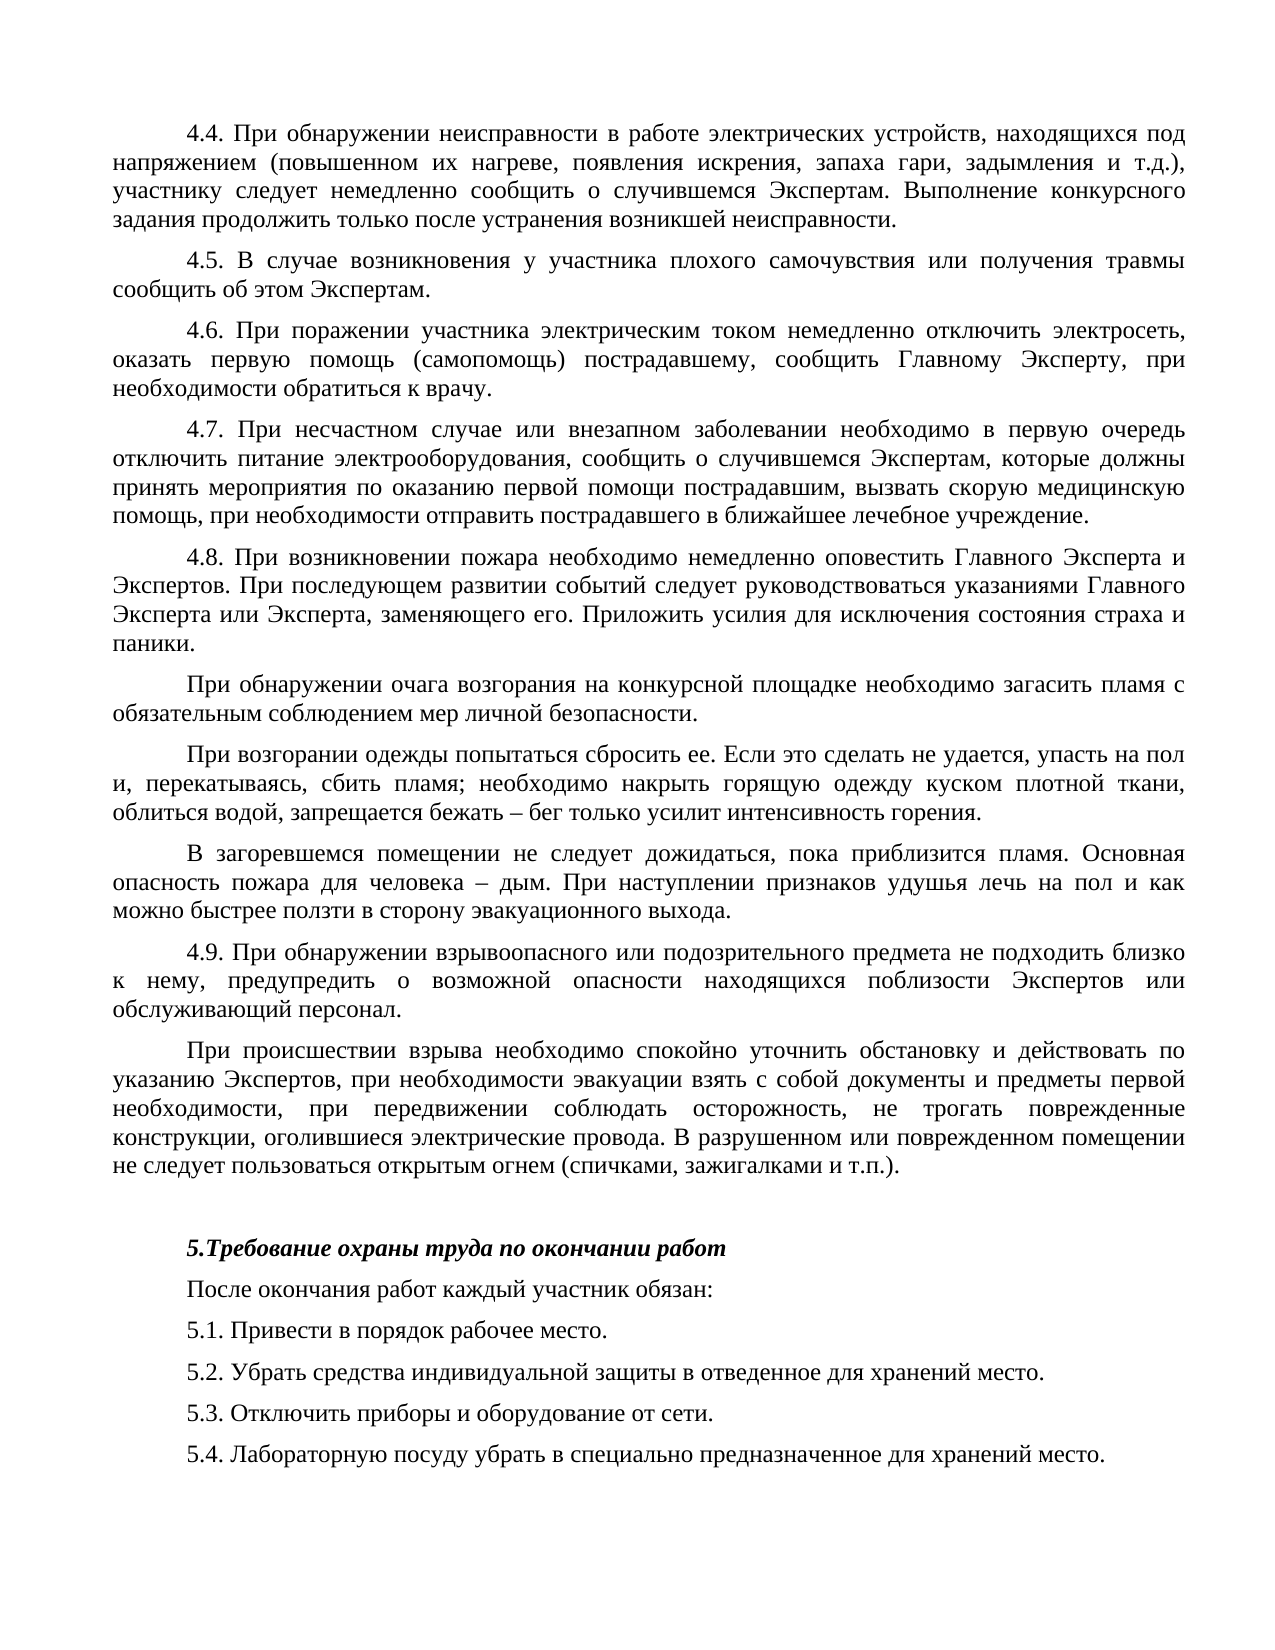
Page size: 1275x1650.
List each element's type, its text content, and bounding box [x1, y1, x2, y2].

text 5.4. Лабораторную посуду убрать в специально предназначенное для хранений место. [112, 1439, 1186, 1468]
text 4.5. В случае возникновения у участника плохого самочувствия или получения травмы сообщить об этом Экспертам. [112, 246, 1186, 303]
text 5.2. Убрать средства индивидуальной защиты в отведенное для хранений место. [112, 1357, 1186, 1386]
text 5.3. Отключить приборы и оборудование от сети. [112, 1398, 1186, 1427]
text В загоревшемся помещении не следует дожидаться, пока приблизится пламя. Основная опасность пожара для человека – дым. При наступлении признаков удушья лечь на пол и как можно быстрее ползти в сторону эвакуационного выхода. [112, 838, 1186, 924]
text 4.4. При обнаружении неисправности в работе электрических устройств, находящихся под напряжением (повышенном их нагреве, появления искрения, запаха гари, задымления и т.д.), участнику следует немедленно сообщить о случившемся Экспертам. Выполнение конкурсного задания продолжить только после устранения возникшей неисправности. [112, 118, 1186, 233]
text 5.1. Привести в порядок рабочее место. [112, 1316, 1186, 1344]
subtitle 5.Требование охраны труда по окончании работ [112, 1233, 1186, 1262]
text 4.8. При возникновении пожара необходимо немедленно оповестить Главного Эксперта и Экспертов. При последующем развитии событий следует руководствоваться указаниями Главного Эксперта или Эксперта, заменяющего его. Приложить усилия для исключения состояния страха и паники. [112, 542, 1186, 657]
text 4.6. При поражении участника электрическим током немедленно отключить электросеть, оказать первую помощь (самопомощь) пострадавшему, сообщить Главному Эксперту, при необходимости обратиться к врачу. [112, 316, 1186, 402]
text При происшествии взрыва необходимо спокойно уточнить обстановку и действовать по указанию Экспертов, при необходимости эвакуации взять с собой документы и предметы первой необходимости, при передвижении соблюдать осторожность, не трогать поврежденные конструкции, оголившиеся электрические провода. В разрушенном или поврежденном помещении не следует пользоваться открытым огнем (спичками, зажигалками и т.п.). [112, 1036, 1186, 1179]
text При обнаружении очага возгорания на конкурсной площадке необходимо загасить пламя с обязательным соблюдением мер личной безопасности. [112, 669, 1186, 727]
text 4.7. При несчастном случае или внезапном заболевании необходимо в первую очередь отключить питание электрооборудования, сообщить о случившемся Экспертам, которые должны принять мероприятия по оказанию первой помощи пострадавшим, вызвать скорую медицинскую помощь, при необходимости отправить пострадавшего в ближайшее лечебное учреждение. [112, 414, 1186, 529]
text При возгорании одежды попытаться сбросить ее. Если это сделать не удается, упасть на пол и, перекатываясь, сбить пламя; необходимо накрыть горящую одежду куском плотной ткани, облиться водой, запрещается бежать – бег только усилит интенсивность горения. [112, 739, 1186, 826]
text После окончания работ каждый участник обязан: [112, 1274, 1186, 1303]
text 4.9. При обнаружении взрывоопасного или подозрительного предмета не подходить близко к нему, предупредить о возможной опасности находящихся поблизости Экспертов или обслуживающий персонал. [112, 937, 1186, 1023]
